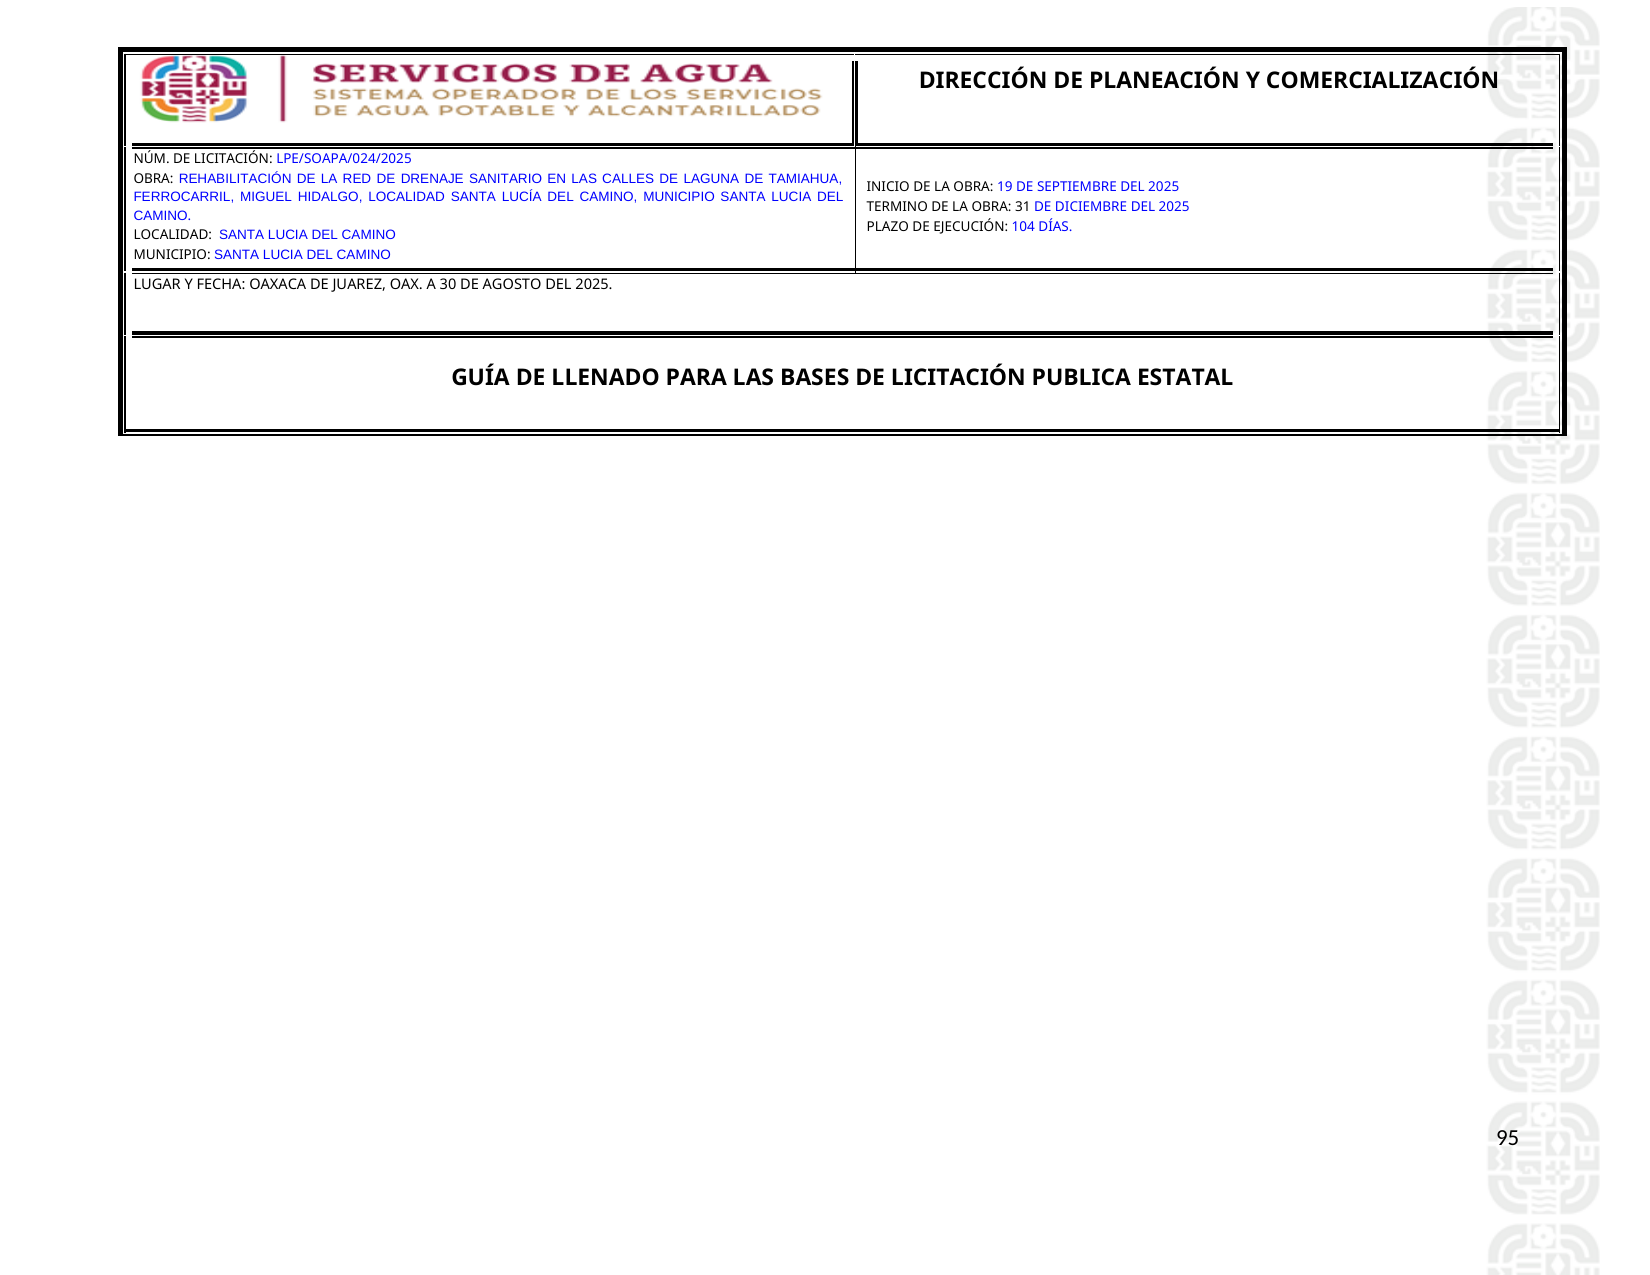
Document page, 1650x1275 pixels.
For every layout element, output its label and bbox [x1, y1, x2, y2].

picture [1472, 7, 1603, 1275]
picture [137, 55, 830, 133]
picture [1472, 52, 1562, 434]
